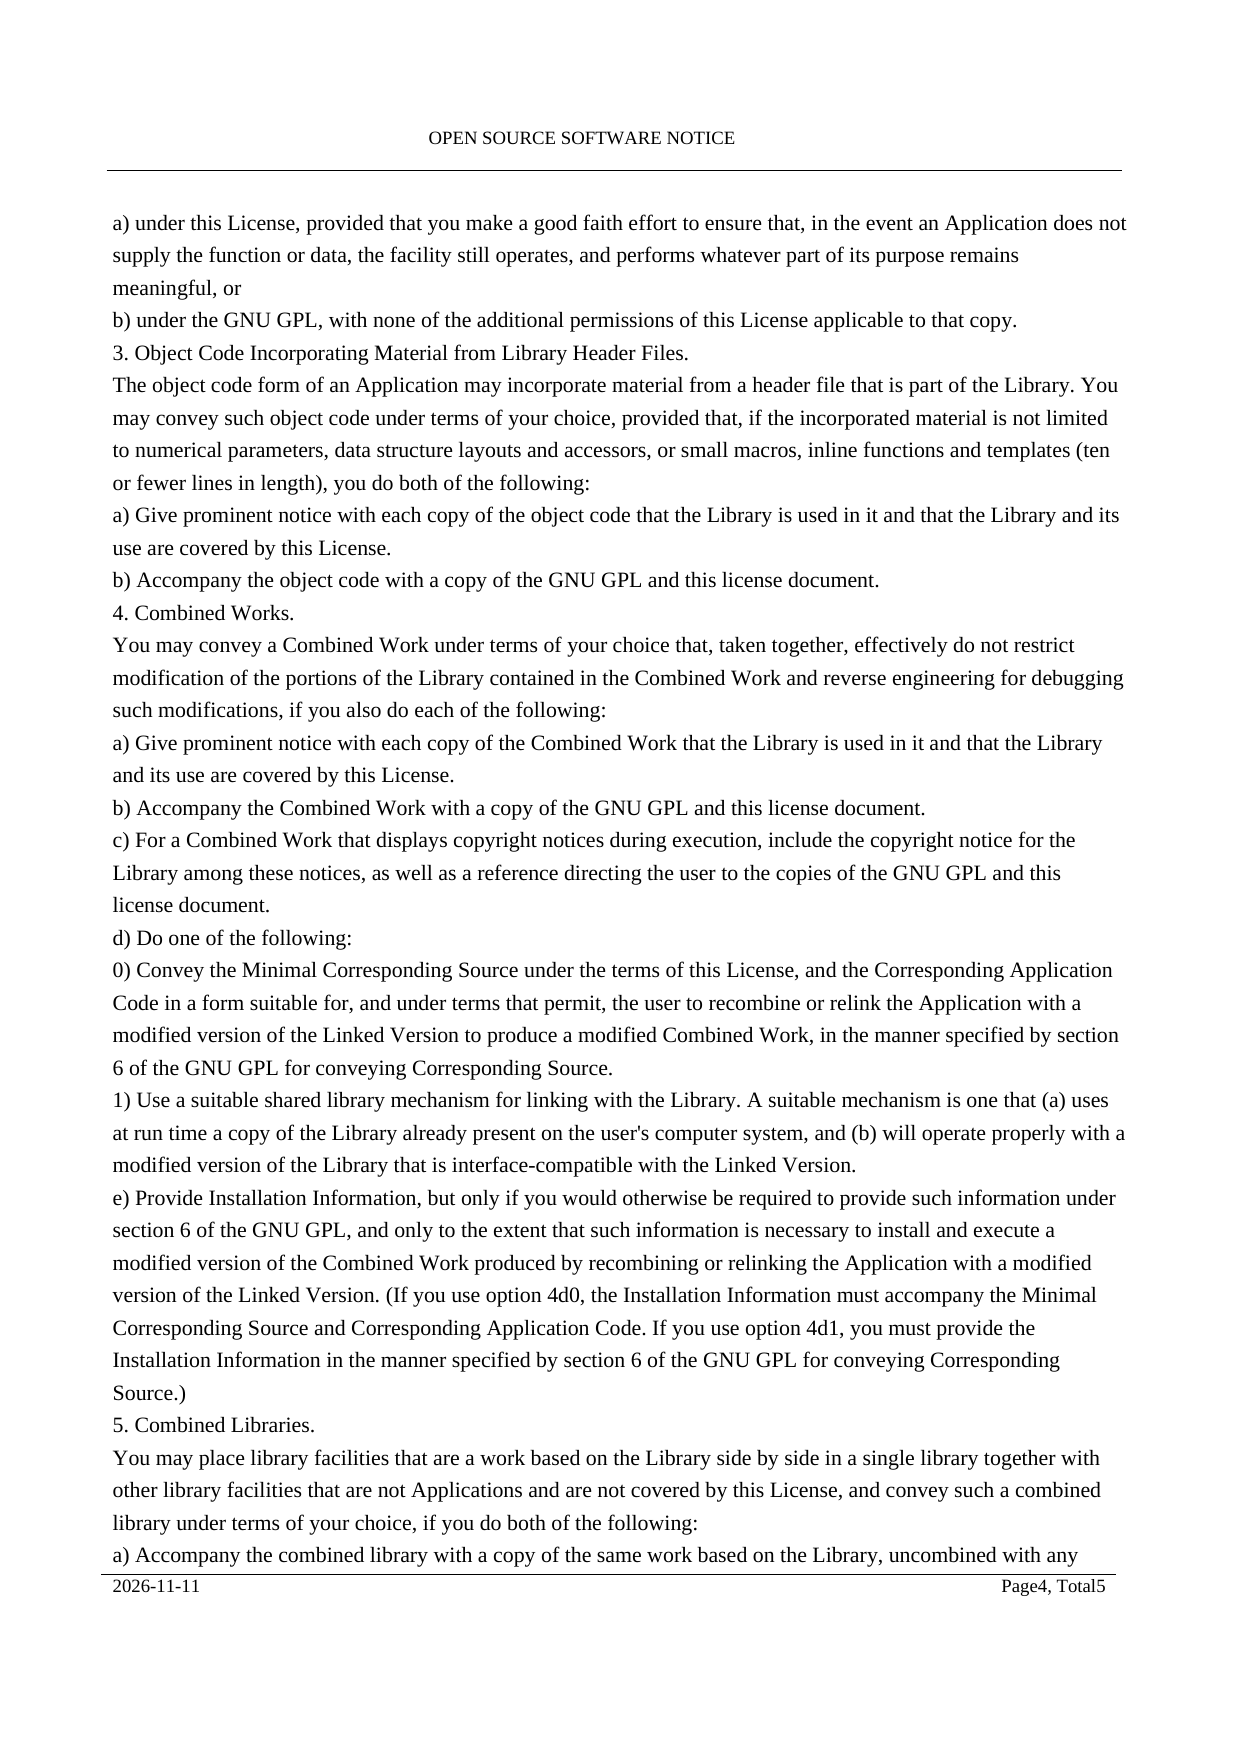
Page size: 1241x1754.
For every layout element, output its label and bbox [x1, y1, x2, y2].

text [112, 206, 1128, 1571]
